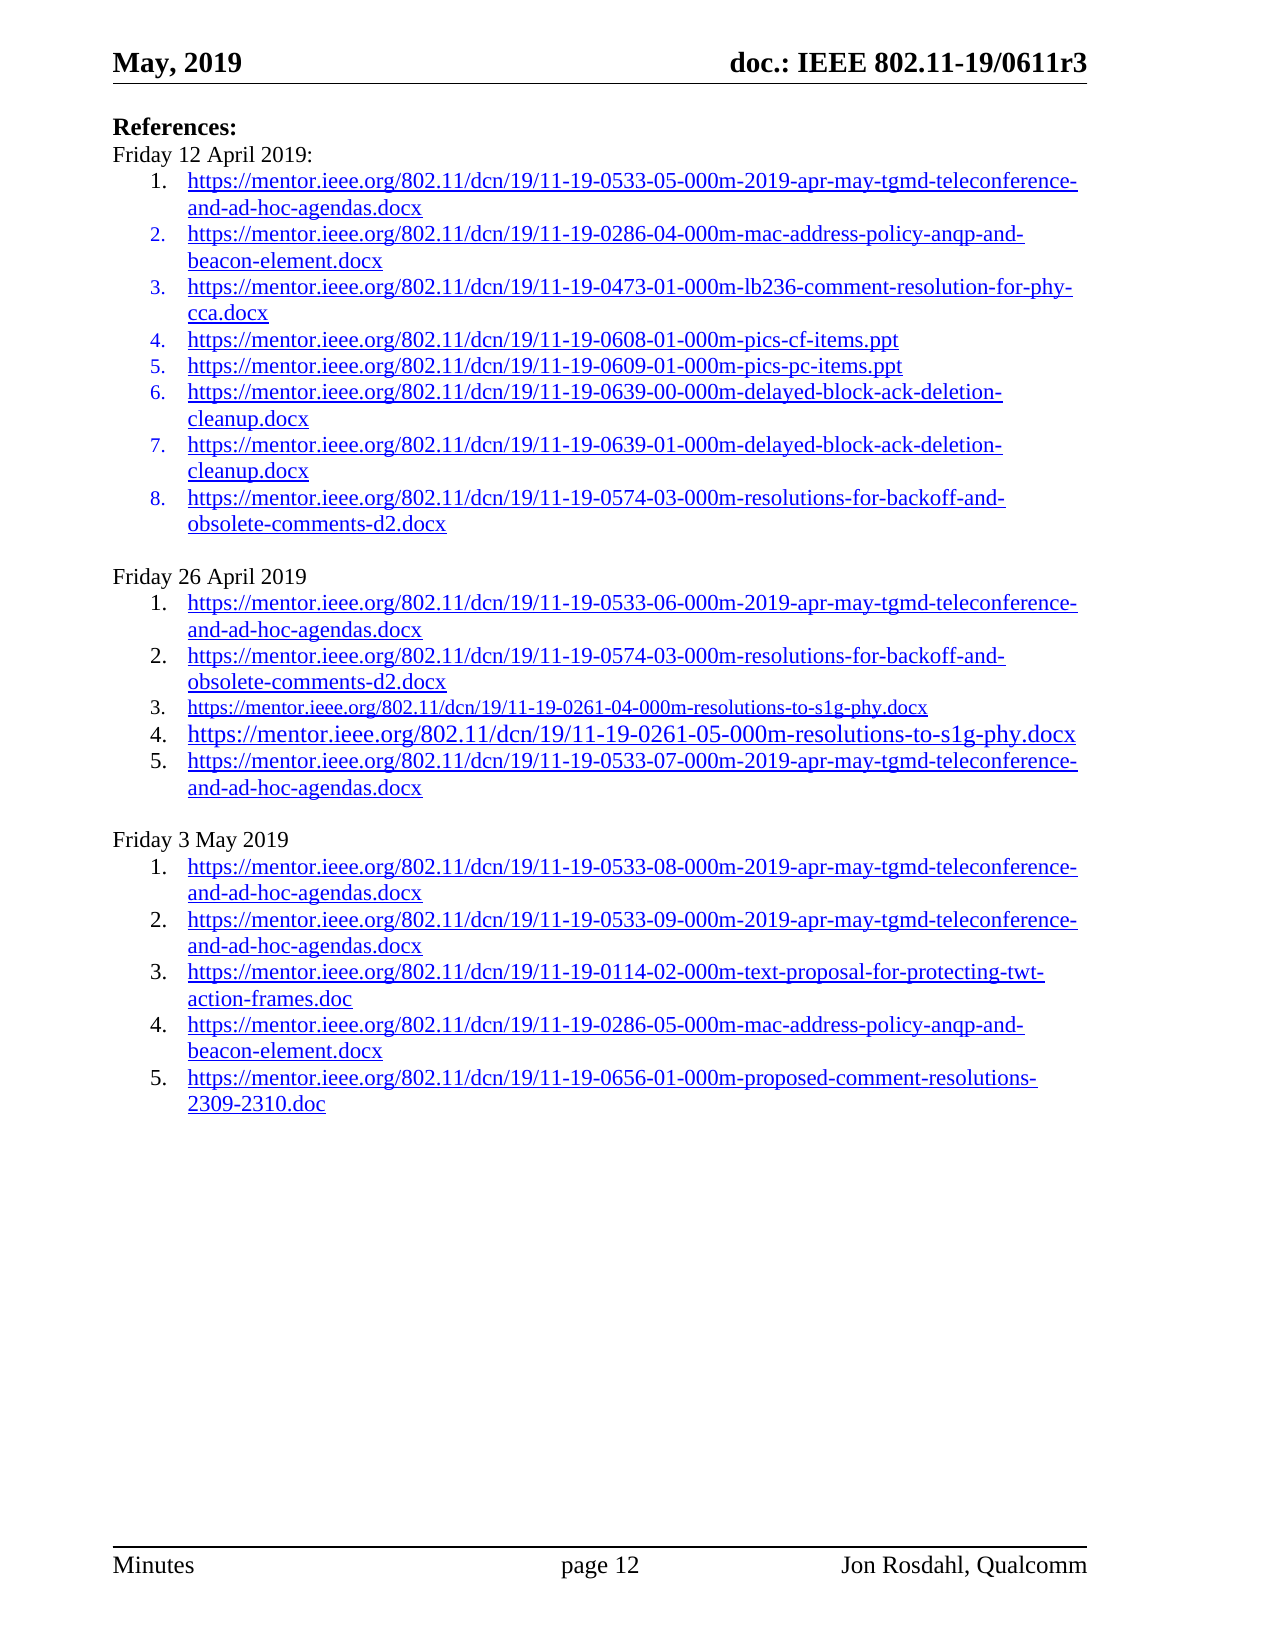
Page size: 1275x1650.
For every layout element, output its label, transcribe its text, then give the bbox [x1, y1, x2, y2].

list https://mentor.ieee.org/802.11/dcn/19/11-19-0473-01-000m-lb236-comment-resolution-for-phy-cca.docx [150, 273, 1087, 326]
list https://mentor.ieee.org/802.11/dcn/19/11-19-0574-03-000m-resolutions-for-backoff-and-obsolete-comments-d2.docx [150, 484, 1087, 537]
list https://mentor.ieee.org/802.11/dcn/19/11-19-0533-09-000m-2019-apr-may-tgmd-teleconference-and-ad-hoc-agendas.docx [150, 906, 1087, 958]
list https://mentor.ieee.org/802.11/dcn/19/11-19-0639-01-000m-delayed-block-ack-deletion-cleanup.docx [150, 431, 1087, 484]
text Friday 12 April 2019: [112, 141, 1087, 168]
list https://mentor.ieee.org/802.11/dcn/19/11-19-0608-01-000m-pics-cf-items.ppt [150, 326, 1087, 352]
list https://mentor.ieee.org/802.11/dcn/19/11-19-0261-05-000m-resolutions-to-s1g-phy.docx [150, 719, 1087, 747]
text References: [112, 112, 1087, 141]
list https://mentor.ieee.org/802.11/dcn/19/11-19-0114-02-000m-text-proposal-for-protecting-twt-action-frames.doc [150, 958, 1087, 1011]
list https://mentor.ieee.org/802.11/dcn/19/11-19-0533-06-000m-2019-apr-may-tgmd-teleconference-and-ad-hoc-agendas.docx [150, 589, 1087, 642]
list https://mentor.ieee.org/802.11/dcn/19/11-19-0286-04-000m-mac-address-policy-anqp-and-beacon-element.docx [150, 220, 1087, 273]
list https://mentor.ieee.org/802.11/dcn/19/11-19-0533-08-000m-2019-apr-may-tgmd-teleconference-and-ad-hoc-agendas.docx [150, 853, 1087, 906]
text Friday 3 May 2019 [112, 827, 1087, 853]
list https://mentor.ieee.org/802.11/dcn/19/11-19-0574-03-000m-resolutions-for-backoff-and-obsolete-comments-d2.docx [150, 642, 1087, 695]
list https://mentor.ieee.org/802.11/dcn/19/11-19-0533-05-000m-2019-apr-may-tgmd-teleconference-and-ad-hoc-agendas.docx [150, 168, 1087, 220]
list https://mentor.ieee.org/802.11/dcn/19/11-19-0639-00-000m-delayed-block-ack-deletion-cleanup.docx [150, 378, 1087, 431]
list https://mentor.ieee.org/802.11/dcn/19/11-19-0286-05-000m-mac-address-policy-anqp-and-beacon-element.docx [150, 1011, 1087, 1064]
list https://mentor.ieee.org/802.11/dcn/19/11-19-0533-07-000m-2019-apr-may-tgmd-teleconference-and-ad-hoc-agendas.docx [150, 747, 1087, 800]
list https://mentor.ieee.org/802.11/dcn/19/11-19-0261-04-000m-resolutions-to-s1g-phy.docx [150, 695, 1087, 719]
list https://mentor.ieee.org/802.11/dcn/19/11-19-0656-01-000m-proposed-comment-resolutions-2309-2310.doc [150, 1064, 1087, 1116]
list https://mentor.ieee.org/802.11/dcn/19/11-19-0609-01-000m-pics-pc-items.ppt [150, 352, 1087, 378]
text Friday 26 April 2019 [112, 563, 1087, 589]
